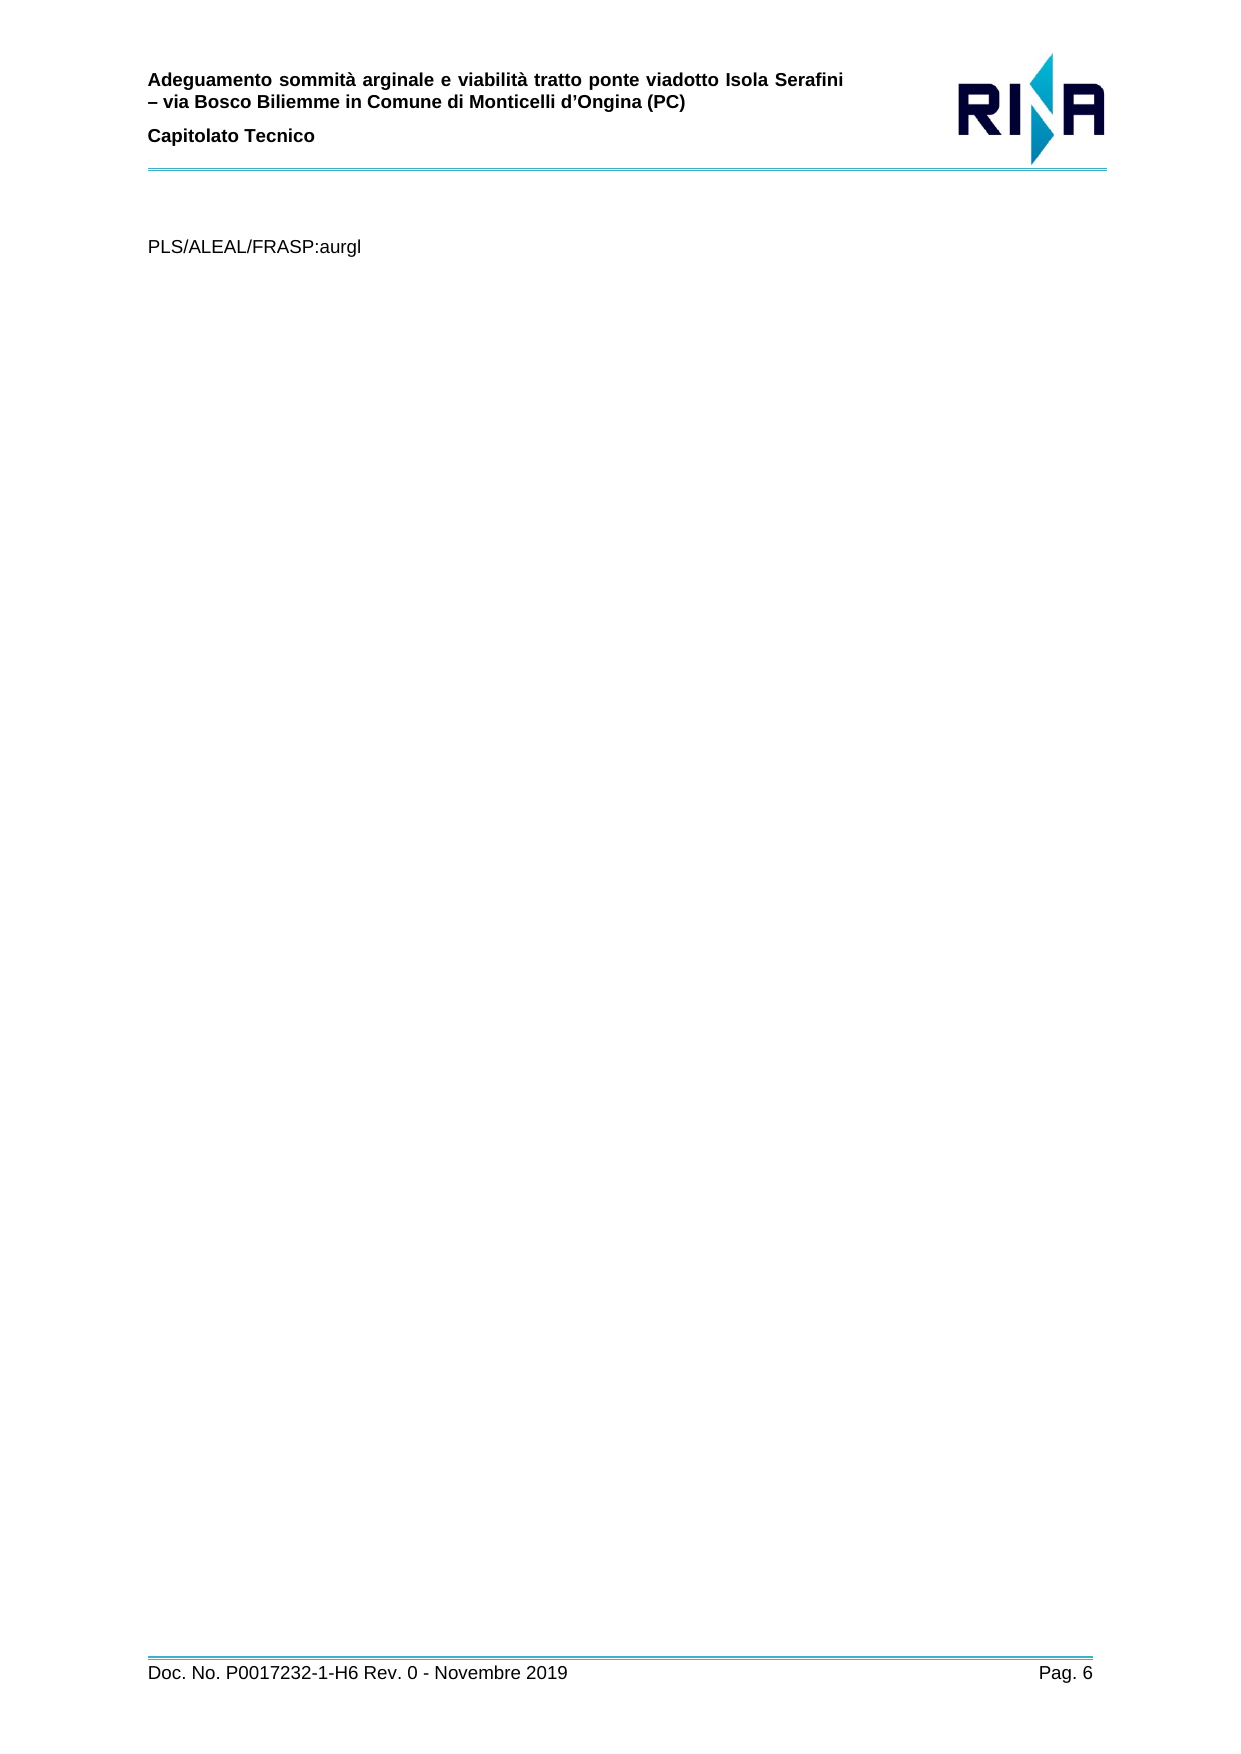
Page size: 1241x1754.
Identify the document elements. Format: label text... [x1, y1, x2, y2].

text PLS/ALEAL/FRASP:aurgl [148, 236, 1093, 258]
picture [958, 53, 1106, 165]
